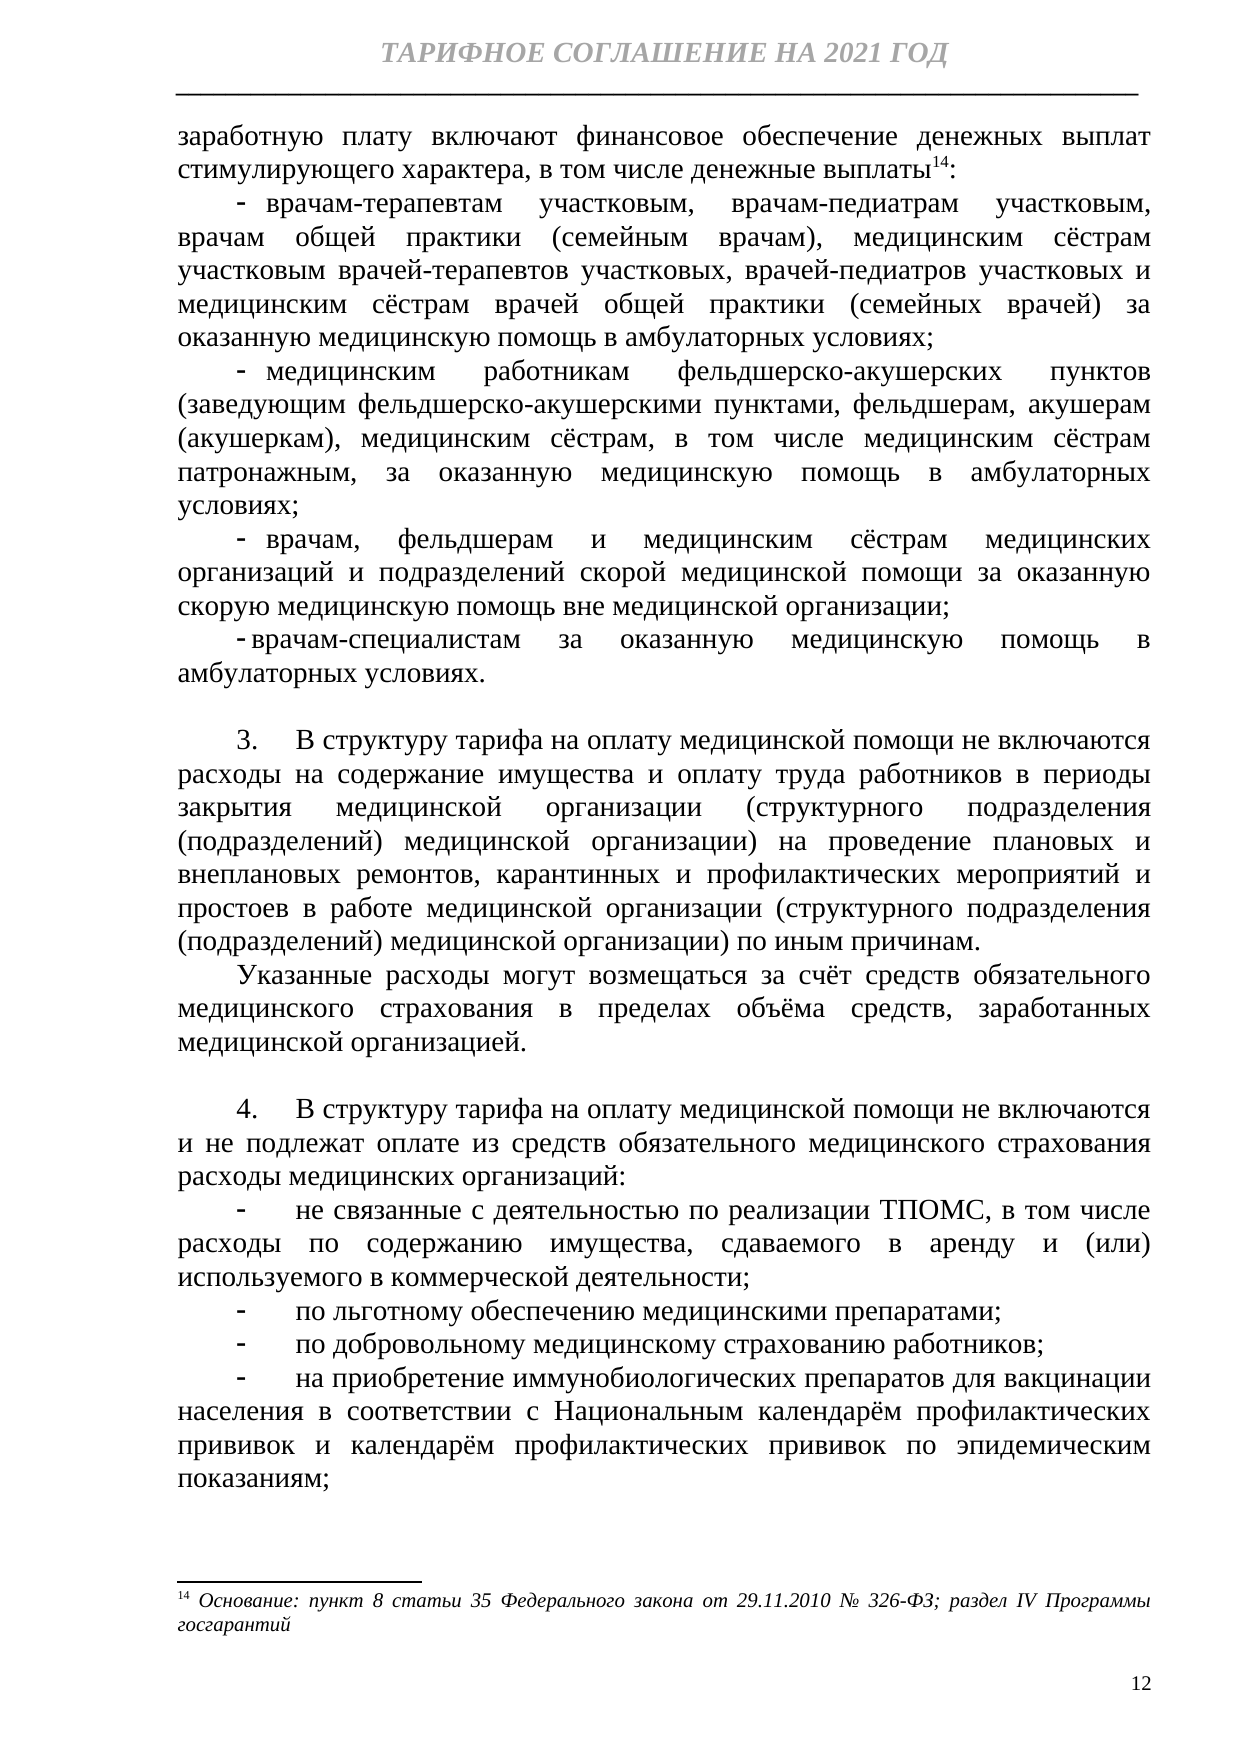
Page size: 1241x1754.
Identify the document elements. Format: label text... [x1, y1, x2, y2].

list по добровольному медицинскому страхованию работников; [177, 1326, 1152, 1360]
list не связанные с деятельностью по реализации ТПОМС, в том числе расходы по содержанию имущества, сдаваемого в аренду и (или) используемого в коммерческой деятельности; [177, 1192, 1152, 1293]
list В структуру тарифа на оплату медицинской помощи не включаются и не подлежат оплате из средств обязательного медицинского страхования расходы медицинских организаций: [177, 1091, 1152, 1192]
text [177, 118, 1152, 185]
list В структуру тарифа на оплату медицинской помощи не включаются расходы на содержание имущества и оплату труда работников в периоды закрытия медицинской организации (структурного подразделения (подразделений) медицинской организации) на проведение плановых и внеплановых ремонтов, карантинных и профилактических мероприятий и простоев в работе медицинской организации (структурного подразделения (подразделений) медицинской организации) по иным причинам. [177, 722, 1152, 957]
text Указанные расходы могут возмещаться за счёт средств обязательного медицинского страхования в пределах объёма средств, заработанных медицинской организацией. [177, 957, 1152, 1058]
list медицинским работникам фельдшерско-акушерских пунктов (заведующим фельдшерско-акушерскими пунктами, фельдшерам, акушерам (акушеркам), медицинским сёстрам, в том числе медицинским сёстрам патронажным, за оказанную медицинскую помощь в амбулаторных условиях; [177, 353, 1152, 521]
list врачам-специалистам за оказанную медицинскую помощь в амбулаторных условиях. [177, 622, 1152, 689]
list врачам, фельдшерам и медицинским сёстрам медицинских организаций и подразделений скорой медицинской помощи за оказанную скорую медицинскую помощь вне медицинской организации; [177, 521, 1152, 622]
list на приобретение иммунобиологических препаратов для вакцинации населения в соответствии с Национальным календарём профилактических прививок и календарём профилактических прививок по эпидемическим показаниям; [177, 1360, 1152, 1494]
list по льготному обеспечению медицинскими препаратами; [177, 1293, 1152, 1326]
list врачам-терапевтам участковым, врачам-педиатрам участковым, врачам общей практики (семейным врачам), медицинским сёстрам участковым врачей-терапевтов участковых, врачей-педиатров участковых и медицинским сёстрам врачей общей практики (семейных врачей) за оказанную медицинскую помощь в амбулаторных условиях; [177, 185, 1152, 353]
